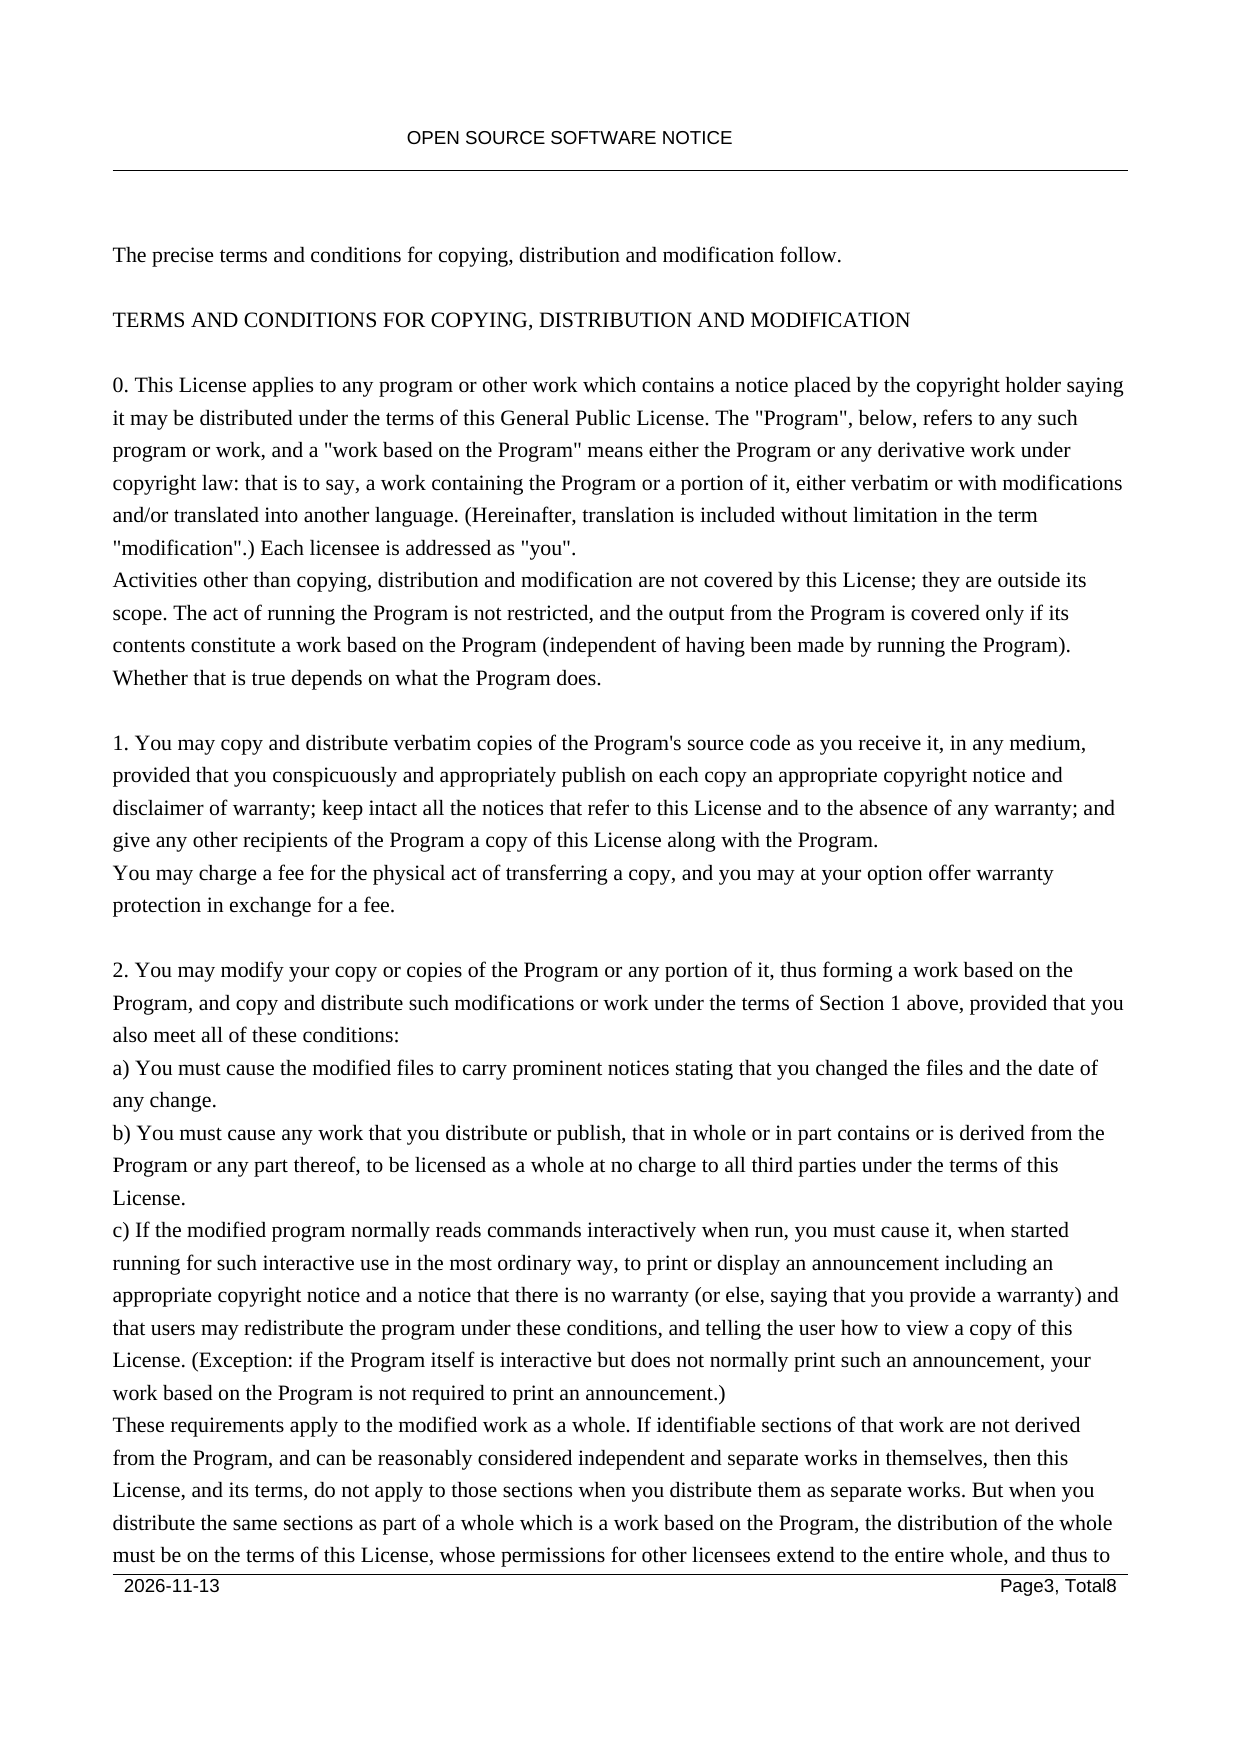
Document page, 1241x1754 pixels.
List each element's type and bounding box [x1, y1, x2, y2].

text [112, 206, 1128, 1571]
